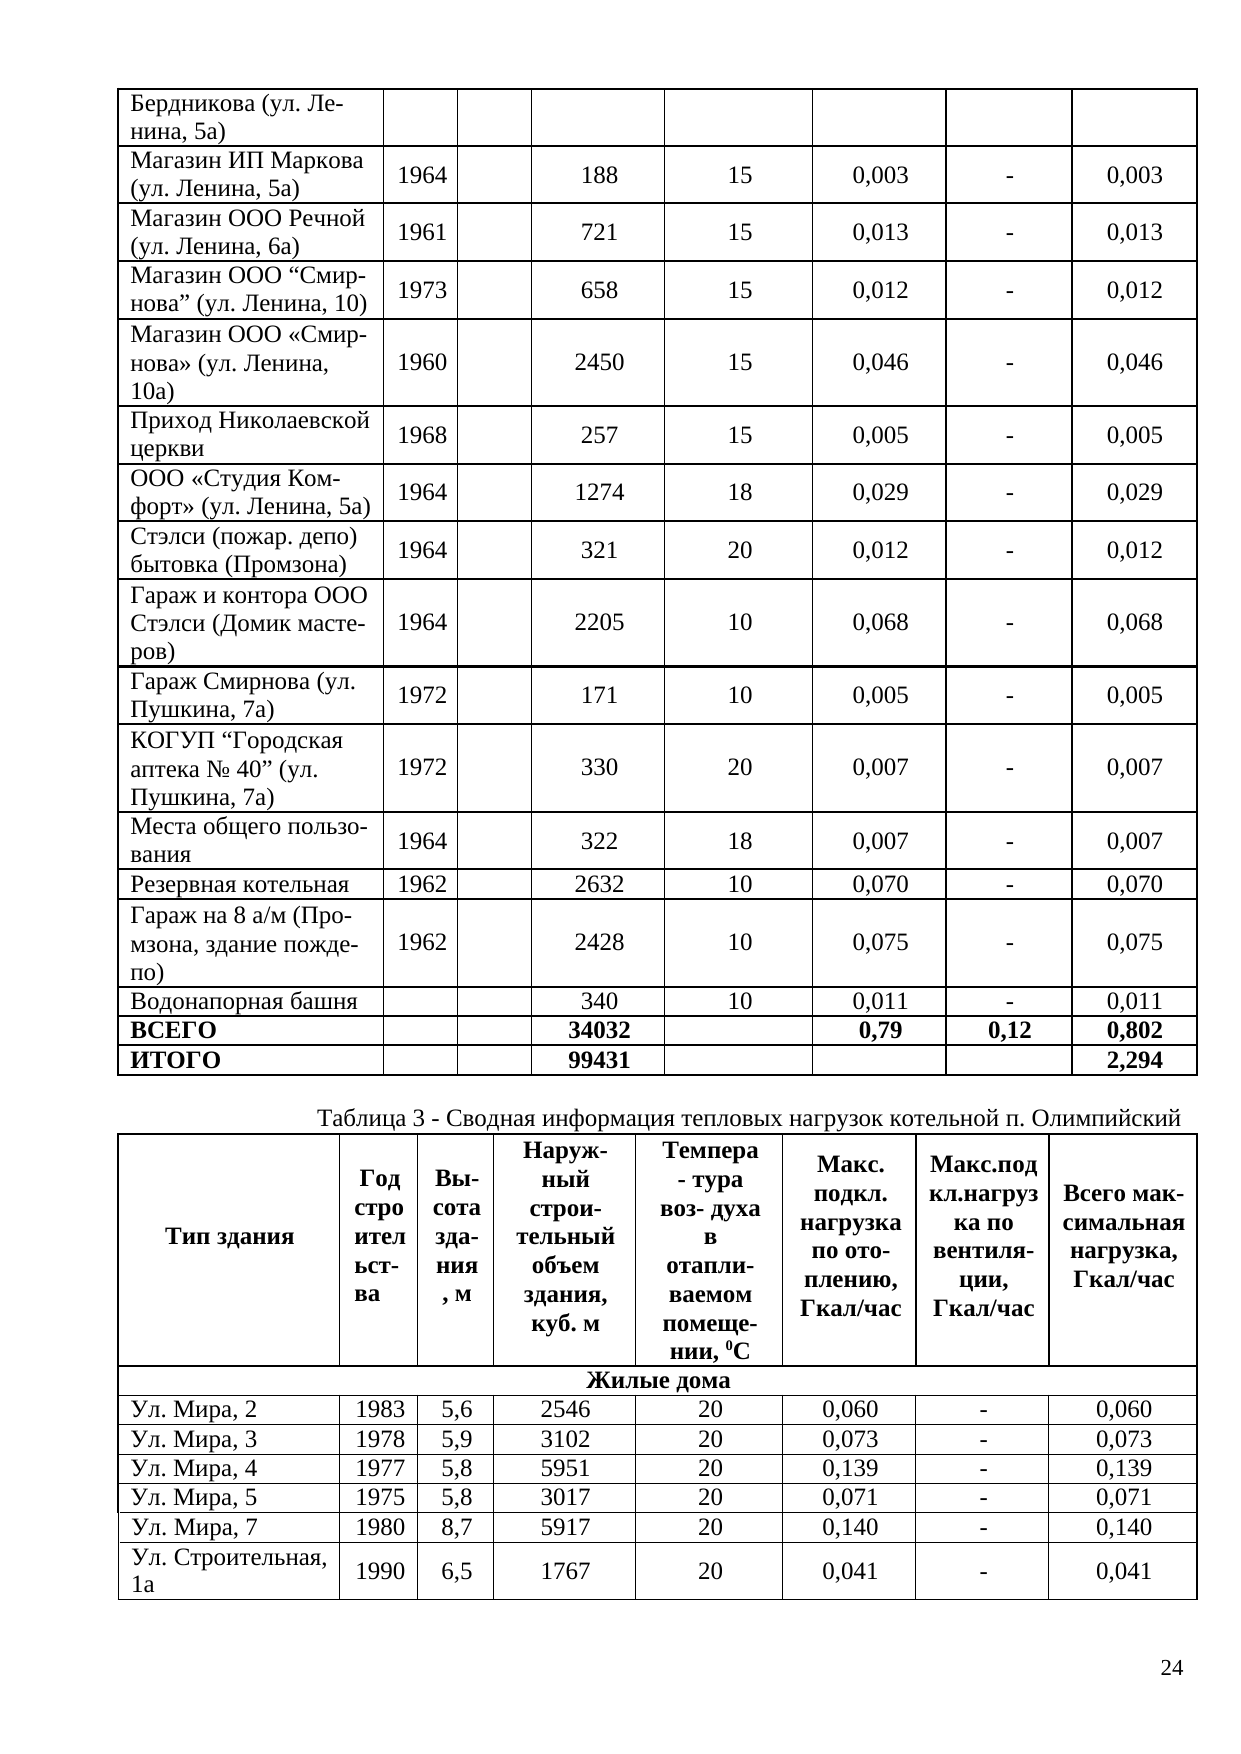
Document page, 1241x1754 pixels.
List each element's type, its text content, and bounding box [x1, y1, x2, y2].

table_cell Ул. Мира, 7 [119, 1513, 339, 1542]
table_cell 2428 [532, 900, 664, 986]
table_cell - [947, 320, 1071, 405]
table_cell 0,007 [1073, 813, 1196, 868]
table_cell 0,139 [783, 1455, 915, 1483]
table_cell Ул. Мира, 2 [119, 1396, 339, 1424]
table_cell ИТОГО [119, 1046, 383, 1074]
table_cell 0,060 [1049, 1396, 1196, 1424]
table_cell Магазин ООО «Смир- нова» (ул. Ленина, 10а) [119, 320, 383, 405]
table_cell [458, 204, 531, 260]
table_header Наруж- ный строи- тельный объем здания, куб. м [494, 1135, 635, 1365]
table_cell - [947, 407, 1071, 462]
table_cell 10 [665, 900, 812, 986]
table_cell - [947, 900, 1071, 986]
table_cell 0,071 [1049, 1484, 1196, 1512]
table_cell 99431 [532, 1046, 664, 1074]
table_cell [458, 580, 531, 665]
table_cell [458, 988, 531, 1015]
table_cell 10 [665, 870, 812, 898]
table_cell 5,9 [418, 1425, 493, 1453]
table_cell 1973 [384, 262, 457, 317]
table_cell 2205 [532, 580, 664, 665]
table_cell ООО «Студия Ком- форт» (ул. Ленина, 5а) [119, 465, 383, 520]
table_cell 0,139 [1049, 1455, 1196, 1483]
table_cell 20 [636, 1484, 782, 1512]
table_cell 20 [636, 1425, 782, 1453]
table_cell 5,8 [418, 1455, 493, 1483]
table_header [532, 90, 664, 145]
table_header [665, 90, 812, 145]
table_cell 0,013 [813, 204, 945, 260]
table_cell 18 [665, 813, 812, 868]
table_cell 0,029 [1073, 465, 1196, 520]
table_cell Водонапорная башня [119, 988, 383, 1015]
table_cell Приход Николаевской церкви [119, 407, 383, 462]
table_cell 0,073 [1049, 1425, 1196, 1453]
table_cell 1980 [340, 1513, 417, 1542]
table_cell 2546 [494, 1396, 635, 1424]
table_cell 18 [665, 465, 812, 520]
table_cell [458, 1046, 531, 1074]
table_cell 0,068 [813, 580, 945, 665]
table_header Темпера- тура воз- духа в отапли- ваемом помеще- нии, 0C [636, 1135, 782, 1365]
table_cell Ул. Строительная, 1а [119, 1543, 339, 1599]
table_cell 0,802 [1073, 1017, 1196, 1044]
table_cell 0,068 [1073, 580, 1196, 665]
table_cell 1964 [384, 580, 457, 665]
table_cell 0,140 [1049, 1513, 1196, 1542]
table_cell 1964 [384, 147, 457, 202]
table_cell 3102 [494, 1425, 635, 1453]
table_cell 0,007 [813, 813, 945, 868]
table_cell 1978 [340, 1425, 417, 1453]
table_cell 0,012 [813, 522, 945, 578]
table_cell 20 [636, 1513, 782, 1542]
table_cell 10 [665, 580, 812, 665]
table_cell 1767 [494, 1543, 635, 1599]
table_cell 0,071 [783, 1484, 915, 1512]
table_cell 15 [665, 204, 812, 260]
table_cell 20 [636, 1396, 782, 1424]
table_cell 34032 [532, 1017, 664, 1044]
table_cell 1274 [532, 465, 664, 520]
table_cell 1960 [384, 320, 457, 405]
table_cell КОГУП “Городская аптека № 40” (ул. Пушкина, 7а) [119, 725, 383, 811]
table_cell - [916, 1455, 1048, 1483]
table_cell [458, 900, 531, 986]
table_cell 1968 [384, 407, 457, 462]
table_cell 1962 [384, 900, 457, 986]
table_cell 171 [532, 668, 664, 723]
table_cell - [916, 1396, 1048, 1424]
table_cell - [916, 1543, 1048, 1599]
table_cell 0,012 [813, 262, 945, 317]
table_header [384, 90, 457, 145]
table_cell 1972 [384, 668, 457, 723]
table_header [813, 90, 945, 145]
table_cell 1977 [340, 1455, 417, 1483]
table_cell 0,003 [813, 147, 945, 202]
table_cell 1972 [384, 725, 457, 811]
table_cell 0,007 [813, 725, 945, 811]
table_header Макс.под кл.нагруз ка по вентиля- ции, Гкал/час [917, 1135, 1048, 1365]
table_cell - [947, 522, 1071, 578]
table_cell [458, 147, 531, 202]
table_cell [458, 522, 531, 578]
table_cell 15 [665, 407, 812, 462]
table_cell 3017 [494, 1484, 635, 1512]
table_cell 0,011 [813, 988, 945, 1015]
table_cell [947, 1046, 1071, 1074]
table_cell 0,005 [813, 668, 945, 723]
table_cell [384, 1046, 457, 1074]
table_cell 0,003 [1073, 147, 1196, 202]
table_cell - [947, 813, 1071, 868]
table_cell 2632 [532, 870, 664, 898]
table_cell 322 [532, 813, 664, 868]
table_cell - [947, 870, 1071, 898]
table_cell 15 [665, 320, 812, 405]
table_cell 0,12 [947, 1017, 1071, 1044]
table_cell 2,294 [1073, 1046, 1196, 1074]
table_cell 20 [636, 1543, 782, 1599]
table_cell 0,070 [813, 870, 945, 898]
table_cell 1964 [384, 465, 457, 520]
table_cell Ул. Мира, 3 [119, 1425, 339, 1453]
table_cell [458, 465, 531, 520]
table_header [458, 90, 531, 145]
table_cell 0,073 [783, 1425, 915, 1453]
table_cell Магазин ООО “Смир- нова” (ул. Ленина, 10) [119, 262, 383, 317]
table_cell 10 [665, 988, 812, 1015]
table_cell 0,046 [1073, 320, 1196, 405]
table_header Макс. подкл. нагрузка по ото- плению, Гкал/час [783, 1135, 915, 1365]
table_cell Магазин ИП Маркова (ул. Ленина, 5а) [119, 147, 383, 202]
table_cell 721 [532, 204, 664, 260]
table_cell Гараж и контора ООО Стэлси (Домик масте- ров) [119, 580, 383, 665]
table_cell [665, 1017, 812, 1044]
table_cell Ул. Мира, 5 [119, 1484, 339, 1512]
table_cell - [947, 988, 1071, 1015]
table_cell 658 [532, 262, 664, 317]
table_cell 8,7 [418, 1513, 493, 1542]
table_cell - [916, 1513, 1048, 1542]
table_cell - [947, 204, 1071, 260]
table_cell 1990 [340, 1543, 417, 1599]
table_cell 10 [665, 668, 812, 723]
table_cell 0,005 [1073, 668, 1196, 723]
table_header Бердникова (ул. Ле- нина, 5а) [119, 90, 383, 145]
table_cell [458, 262, 531, 317]
table_cell 0,075 [1073, 900, 1196, 986]
table_cell - [916, 1484, 1048, 1512]
table_cell - [947, 262, 1071, 317]
table_cell [458, 870, 531, 898]
table_cell 0,012 [1073, 522, 1196, 578]
table_cell [813, 1046, 945, 1074]
table_cell [458, 1017, 531, 1044]
table_cell 5951 [494, 1455, 635, 1483]
table_cell 5,6 [418, 1396, 493, 1424]
table_header [947, 90, 1071, 145]
table_cell - [947, 725, 1071, 811]
table_cell Гараж Смирнова (ул. Пушкина, 7а) [119, 668, 383, 723]
table_header Вы- сота зда- ния, м [418, 1135, 493, 1365]
table_header Всего мак- симальная нагрузка, Гкал/час [1050, 1135, 1196, 1365]
table_cell 0,011 [1073, 988, 1196, 1015]
table_cell ВСЕГО [119, 1017, 383, 1044]
table_cell 1964 [384, 813, 457, 868]
table_cell 1961 [384, 204, 457, 260]
table_cell - [916, 1425, 1048, 1453]
table_cell 6,5 [418, 1543, 493, 1599]
table_cell - [947, 668, 1071, 723]
table_cell 1962 [384, 870, 457, 898]
table_cell [458, 725, 531, 811]
table_cell 20 [665, 522, 812, 578]
table_cell [384, 1017, 457, 1044]
table_cell 5,8 [418, 1484, 493, 1512]
table_cell Жилые дома [119, 1367, 1196, 1394]
table_header [1073, 90, 1196, 145]
table_cell Стэлси (пожар. депо) бытовка (Промзона) [119, 522, 383, 578]
table_cell Ул. Мира, 4 [119, 1455, 339, 1483]
table_cell 20 [665, 725, 812, 811]
table_cell 1975 [340, 1484, 417, 1512]
table_cell - [947, 147, 1071, 202]
table_cell - [947, 465, 1071, 520]
table_cell Гараж на 8 а/м (Про- мзона, здание пожде- по) [119, 900, 383, 986]
table_cell 0,79 [813, 1017, 945, 1044]
table_cell Магазин ООО Речной (ул. Ленина, 6а) [119, 204, 383, 260]
table_cell 0,007 [1073, 725, 1196, 811]
table_cell [665, 1046, 812, 1074]
table_cell 0,060 [783, 1396, 915, 1424]
table_cell 0,005 [1073, 407, 1196, 462]
table_cell 321 [532, 522, 664, 578]
table_cell 0,041 [783, 1543, 915, 1599]
table_cell 20 [636, 1455, 782, 1483]
table_header Тип здания [119, 1135, 339, 1365]
table_cell 5917 [494, 1513, 635, 1542]
table_cell 15 [665, 147, 812, 202]
table_cell 188 [532, 147, 664, 202]
table_cell 0,029 [813, 465, 945, 520]
table_cell 1983 [340, 1396, 417, 1424]
table_cell [458, 320, 531, 405]
table_cell 0,041 [1049, 1543, 1196, 1599]
table_cell 0,012 [1073, 262, 1196, 317]
table_cell Резервная котельная [119, 870, 383, 898]
table_cell 330 [532, 725, 664, 811]
table_cell 0,005 [813, 407, 945, 462]
table_cell [384, 988, 457, 1015]
table_cell [458, 813, 531, 868]
table_cell 15 [665, 262, 812, 317]
table_cell 0,070 [1073, 870, 1196, 898]
table_cell [458, 668, 531, 723]
table_cell 0,075 [813, 900, 945, 986]
table_cell 0,140 [783, 1513, 915, 1542]
table_header Год стро ител ьст- ва [340, 1135, 417, 1365]
table_cell [458, 407, 531, 462]
table_cell 1964 [384, 522, 457, 578]
table_cell 257 [532, 407, 664, 462]
table_cell 0,013 [1073, 204, 1196, 260]
table_cell 0,046 [813, 320, 945, 405]
table_cell - [947, 580, 1071, 665]
text Таблица 3 - Сводная информация тепловых нагрузок котельной п. Олимпийский [317, 1103, 1215, 1132]
table_cell Места общего пользо- вания [119, 813, 383, 868]
table_cell 2450 [532, 320, 664, 405]
table_cell 340 [532, 988, 664, 1015]
